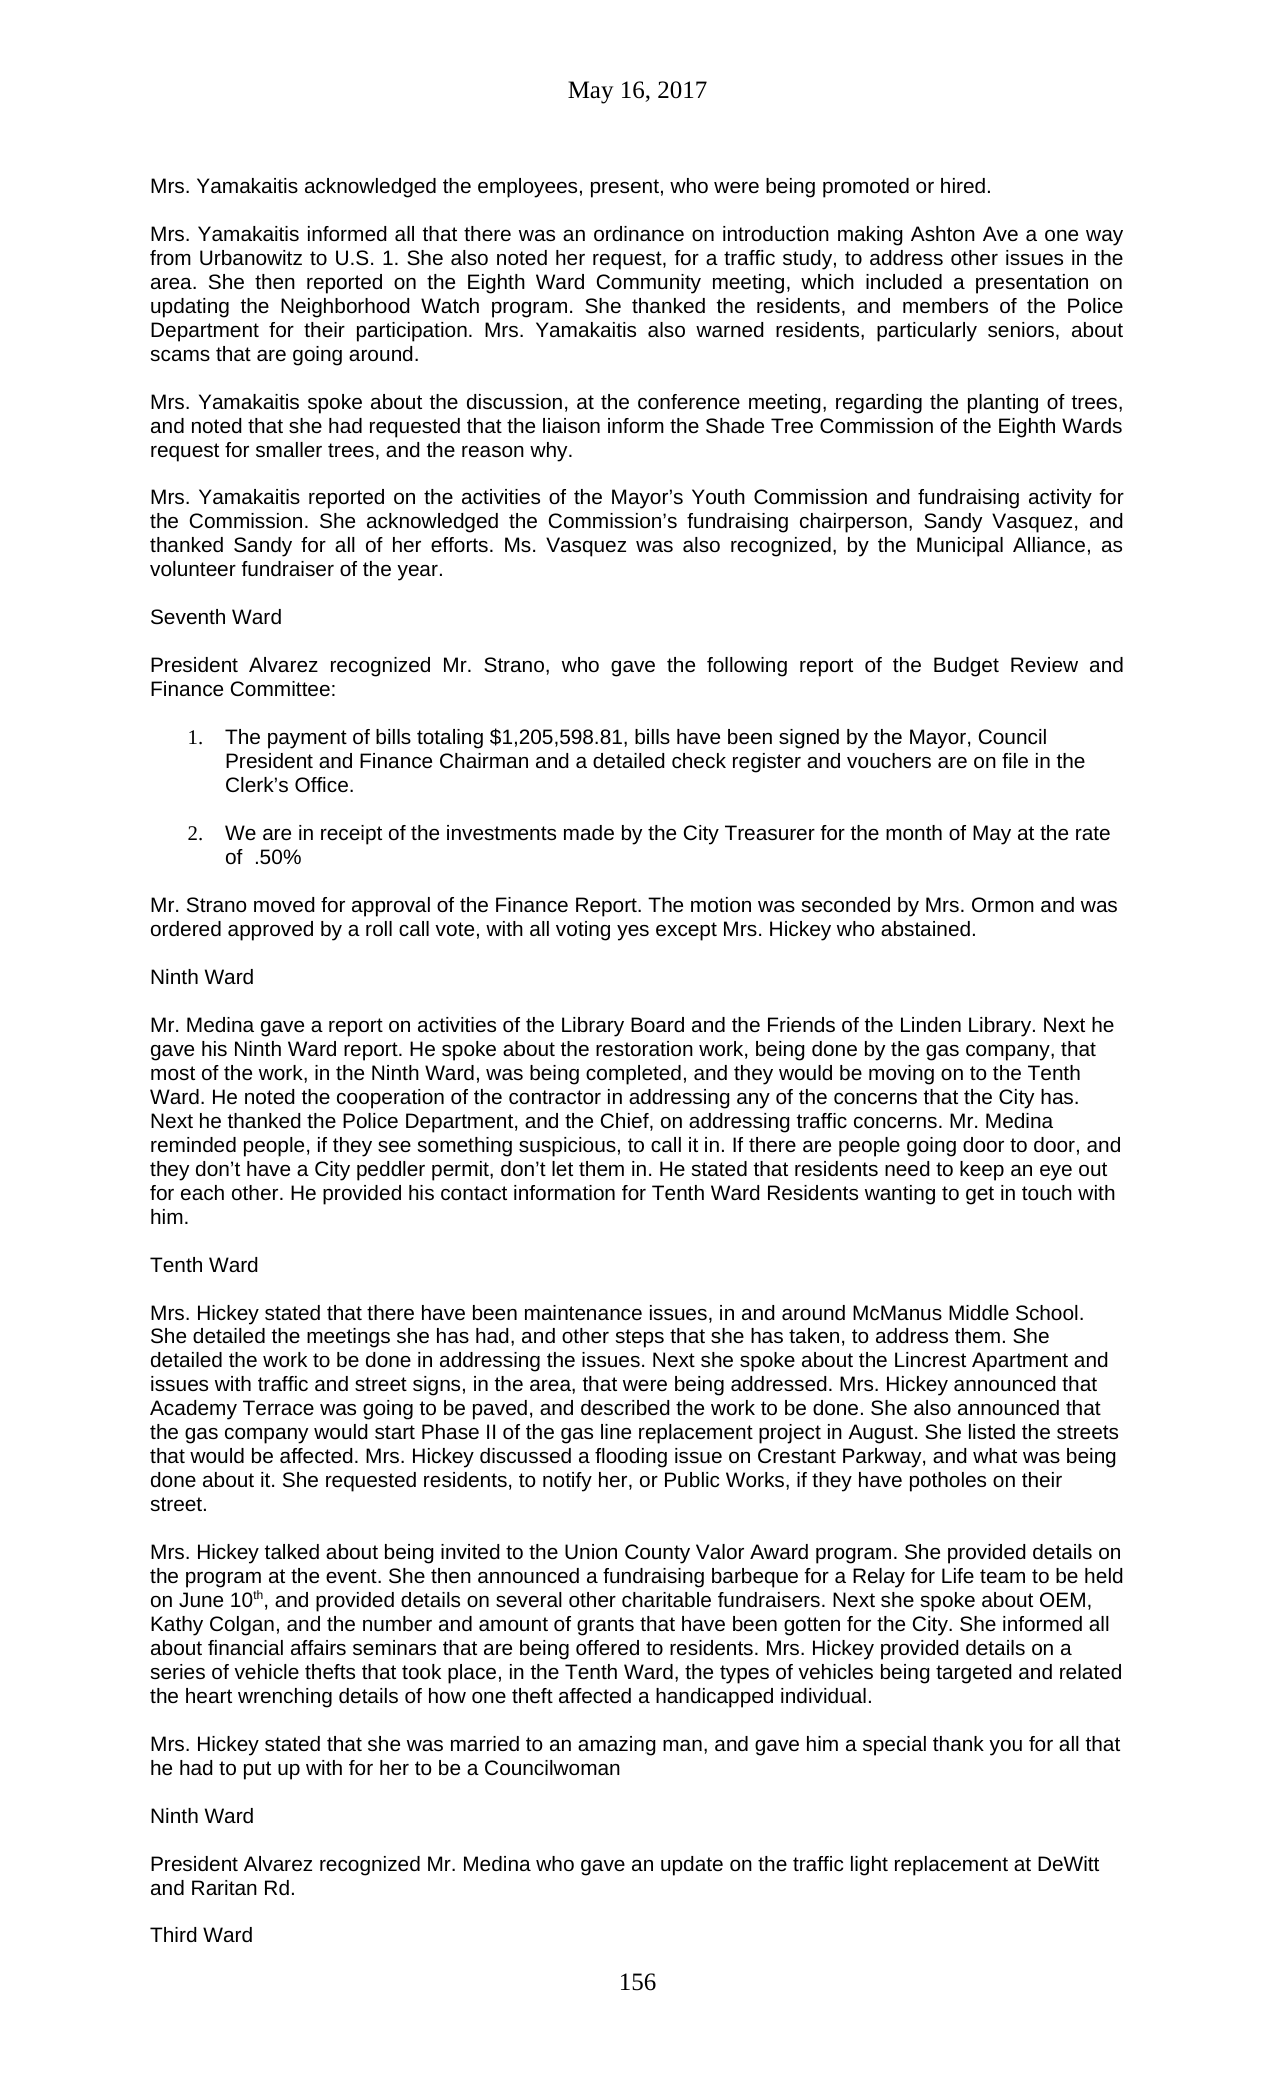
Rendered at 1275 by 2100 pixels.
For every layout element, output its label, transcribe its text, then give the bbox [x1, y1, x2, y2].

list Mr. Strano moved for approval of the Finance Report. The motion was seconded by Mrs. Ormon and was ordered approved by a roll call vote, with all voting yes except Mrs. Hickey who abstained. [150, 893, 1125, 941]
text Ninth Ward [150, 965, 1125, 989]
text Third Ward [150, 1923, 1125, 1947]
list The payment of bills totaling $1,205,598.81, bills have been signed by the Mayor, Council President and Finance Chairman and a detailed check register and vouchers are on file in the Clerk’s Office. [187, 725, 1125, 797]
text Mrs. Yamakaitis informed all that there was an ordinance on introduction making Ashton Ave a one way from Urbanowitz to U.S. 1. She also noted her request, for a traffic study, to address other issues in the area. She then reported on the Eighth Ward Community meeting, which included a presentation on updating the Neighborhood Watch program. She thanked the residents, and members of the Police Department for their participation. Mrs. Yamakaitis also warned residents, particularly seniors, about scams that are going around. [150, 222, 1125, 366]
text Mrs. Yamakaitis reported on the activities of the Mayor’s Youth Commission and fundraising activity for the Commission. She acknowledged the Commission’s fundraising chairperson, Sandy Vasquez, and thanked Sandy for all of her efforts. Ms. Vasquez was also recognized, by the Municipal Alliance, as volunteer fundraiser of the year. [150, 485, 1125, 581]
text Seventh Ward [150, 605, 1125, 629]
text Ninth Ward [150, 1803, 1125, 1827]
text Mrs. Yamakaitis spoke about the discussion, at the conference meeting, regarding the planting of trees, and noted that she had requested that the liaison inform the Shade Tree Commission of the Eighth Wards request for smaller trees, and the reason why. [150, 389, 1125, 461]
text Mr. Medina gave a report on activities of the Library Board and the Friends of the Linden Library. Next he gave his Ninth Ward report. He spoke about the restoration work, being done by the gas company, that most of the work, in the Ninth Ward, was being completed, and they would be moving on to the Tenth Ward. He noted the cooperation of the contractor in addressing any of the concerns that the City has. Next he thanked the Police Department, and the Chief, on addressing traffic concerns. Mr. Medina reminded people, if they see something suspicious, to call it in. If there are people going door to door, and they don’t have a City peddler permit, don’t let them in. He stated that residents need to keep an eye out for each other. He provided his contact information for Tenth Ward Residents wanting to get in touch with him. [150, 1013, 1125, 1228]
text Mrs. Hickey talked about being invited to the Union County Valor Award program. She provided details on the program at the event. She then announced a fundraising barbeque for a Relay for Life team to be held on June 10th, and provided details on several other charitable fundraisers. Next she spoke about OEM, Kathy Colgan, and the number and amount of grants that have been gotten for the City. She informed all about financial affairs seminars that are being offered to residents. Mrs. Hickey provided details on a series of vehicle thefts that took place, in the Tenth Ward, the types of vehicles being targeted and related the heart wrenching details of how one theft affected a handicapped individual. [150, 1540, 1125, 1708]
text President Alvarez recognized Mr. Strano, who gave the following report of the Budget Review and Finance Committee: [150, 653, 1125, 701]
text President Alvarez recognized Mr. Medina who gave an update on the traffic light replacement at DeWitt and Raritan Rd. [150, 1851, 1125, 1899]
text Tenth Ward [150, 1252, 1125, 1276]
text Mrs. Yamakaitis acknowledged the employees, present, who were being promoted or hired. [150, 174, 1125, 198]
list We are in receipt of the investments made by the City Treasurer for the month of May at the rate of .50% [187, 821, 1125, 869]
text Mrs. Hickey stated that there have been maintenance issues, in and around McManus Middle School. She detailed the meetings she has had, and other steps that she has taken, to address them. She detailed the work to be done in addressing the issues. Next she spoke about the Lincrest Apartment and issues with traffic and street signs, in the area, that were being addressed. Mrs. Hickey announced that Academy Terrace was going to be paved, and described the work to be done. She also announced that the gas company would start Phase II of the gas line replacement project in August. She listed the streets that would be affected. Mrs. Hickey discussed a flooding issue on Crestant Parkway, and what was being done about it. She requested residents, to notify her, or Public Works, if they have potholes on their street. [150, 1300, 1125, 1516]
text Mrs. Hickey stated that she was married to an amazing man, and gave him a special thank you for all that he had to put up with for her to be a Councilwoman [150, 1732, 1125, 1779]
